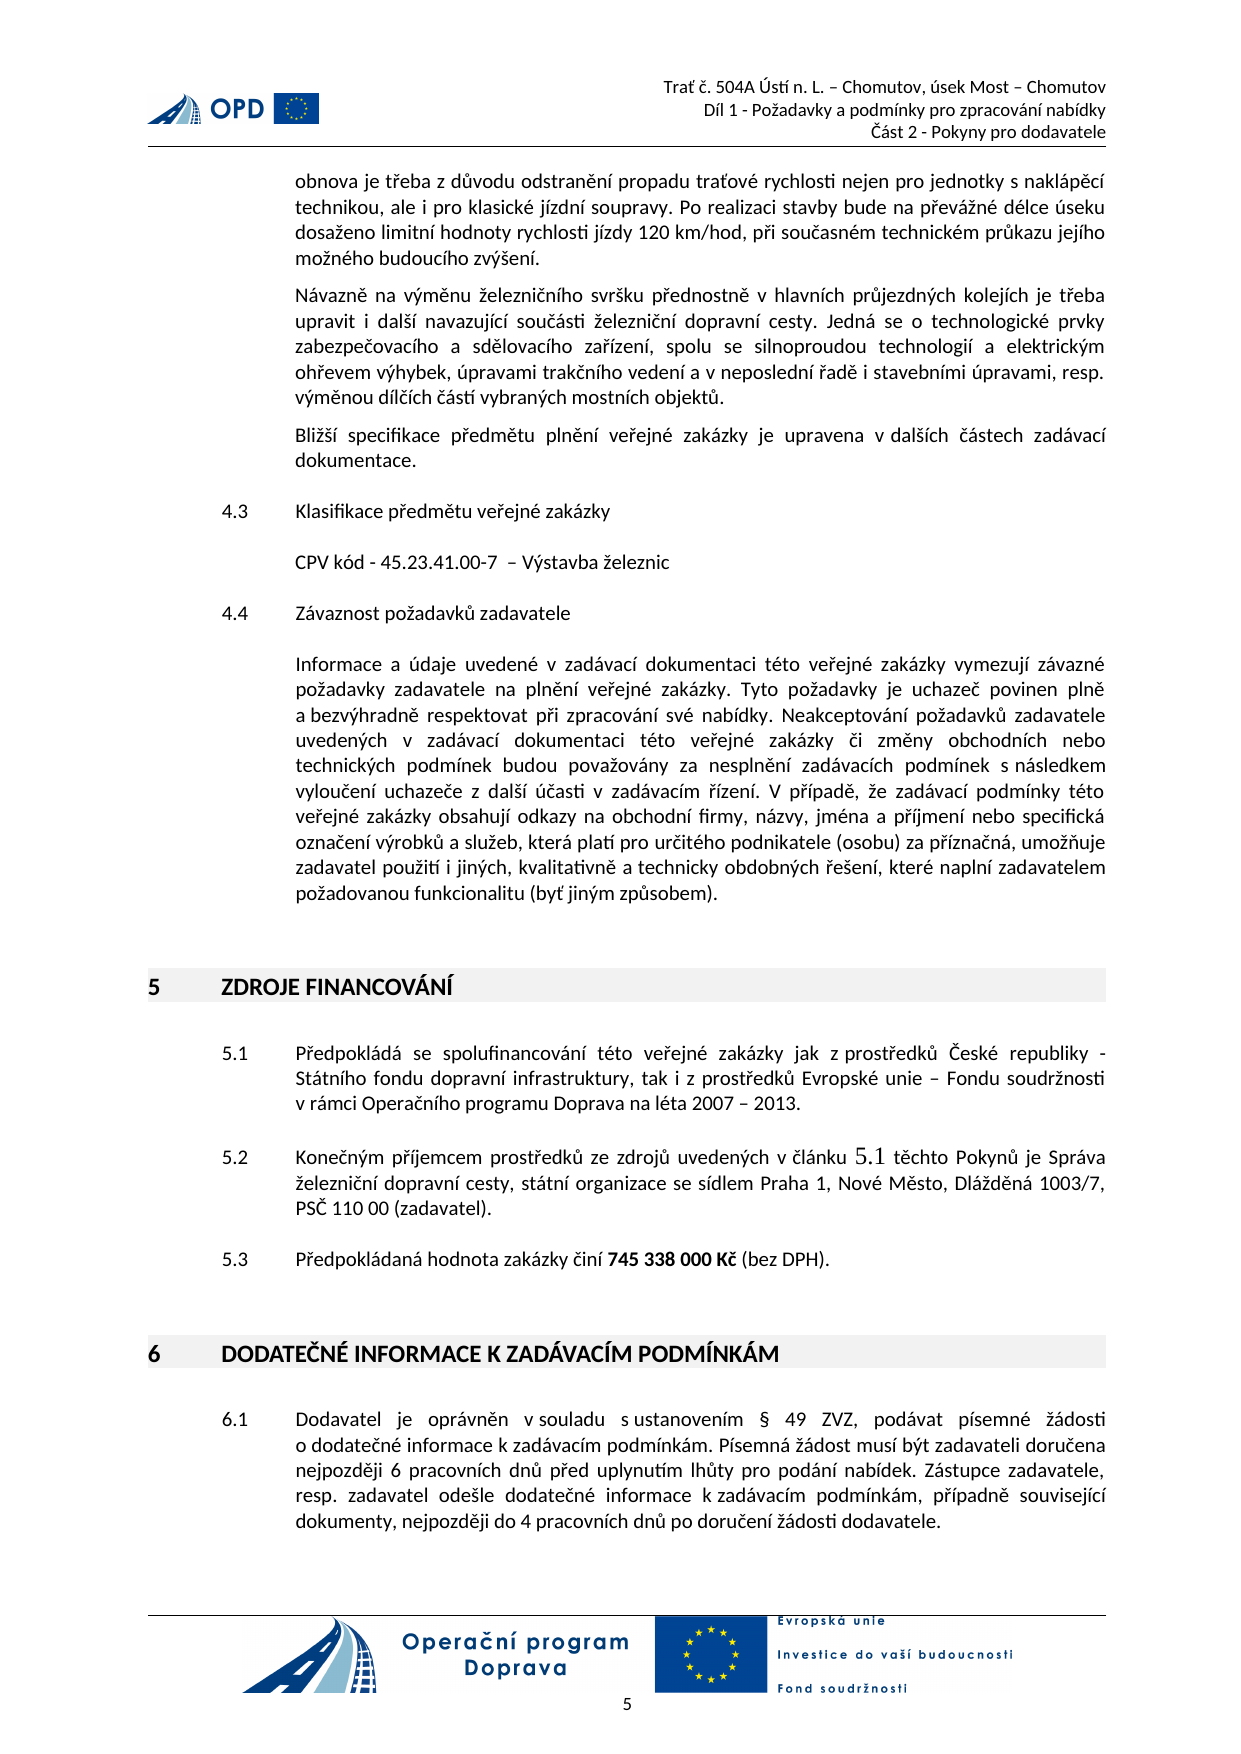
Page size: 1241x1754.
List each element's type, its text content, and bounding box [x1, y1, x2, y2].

text Bližší specifikace předmětu plnění veřejné zakázky je upravena v dalších částech zadávací dokumentace. [295, 422, 1106, 473]
picture [242, 1616, 1012, 1693]
text Informace a údaje uvedené v zadávací dokumentaci této veřejné zakázky vymezují závazné požadavky zadavatele na plnění veřejné zakázky. Tyto požadavky je uchazeč povinen plně a bezvýhradně respektovat při zpracování své nabídky. Neakceptování požadavků zadavatele uvedených v zadávací dokumentaci této veřejné zakázky či změny obchodních nebo technických podmínek budou považovány za nesplnění zadávacích podmínek s následkem vyloučení uchazeče z další účasti v zadávacím řízení. V případě, že zadávací podmínky této veřejné zakázky obsahují odkazy na obchodní firmy, názvy, jména a příjmení nebo specifická označení výrobků a služeb, která platí pro určitého podnikatele (osobu) za příznačná, umožňuje zadavatel použití i jiných, kvalitativně a technicky obdobných řešení, které naplní zadavatelem požadovanou funkcionalitu (byť jiným způsobem). [295, 651, 1106, 905]
list Klasifikace předmětu veřejné zakázky [222, 498, 1106, 524]
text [295, 168, 1106, 270]
list Předpokládá se spolufinancování této veřejné zakázky jak z prostředků České republiky - Státního fondu dopravní infrastruktury, tak i z prostředků Evropské unie – Fondu soudržnosti v rámci Operačního programu Doprava na léta 2007 – 2013. [222, 1040, 1106, 1116]
subtitle DODATEČNÉ INFORMACE K ZADÁVACÍM PODMÍNKÁM [148, 1335, 1106, 1368]
list Konečným příjemcem prostředků ze zdrojů uvedených v článku 5.1 těchto Pokynů je Správa železniční dopravní cesty, státní organizace se sídlem Praha 1, Nové Město, Dlážděná 1003/7, PSČ 110 00 (zadavatel). [222, 1141, 1106, 1221]
list Závaznost požadavků zadavatele [222, 600, 1106, 626]
text Návazně na výměnu železničního svršku přednostně v hlavních průjezdných kolejích je třeba upravit i další navazující součásti železniční dopravní cesty. Jedná se o technologické prvky zabezpečovacího a sdělovacího zařízení, spolu se silnoproudou technologií a elektrickým ohřevem výhybek, úpravami trakčního vedení a v neposlední řadě i stavebními úpravami, resp. výměnou dílčích částí vybraných mostních objektů. [295, 283, 1106, 410]
list Dodavatel je oprávněn v souladu s ustanovením § 49 ZVZ, podávat písemné žádosti o dodatečné informace k zadávacím podmínkám. Písemná žádost musí být zadavateli doručena nejpozději 6 pracovních dnů před uplynutím lhůty pro podání nabídek. Zástupce zadavatele, resp. zadavatel odešle dodatečné informace k zadávacím podmínkám, případně související dokumenty, nejpozději do 4 pracovních dnů po doručení žádosti dodavatele. [222, 1406, 1106, 1533]
subtitle ZDROJE FINANCOVÁNÍ [148, 968, 1106, 1002]
list Předpokládaná hodnota zakázky činí 745 338 000 Kč (bez DPH). [222, 1246, 1106, 1272]
text CPV kód - 45.23.41.00-7 – Výstavba železnic [221, 549, 1106, 575]
picture [147, 93, 319, 124]
